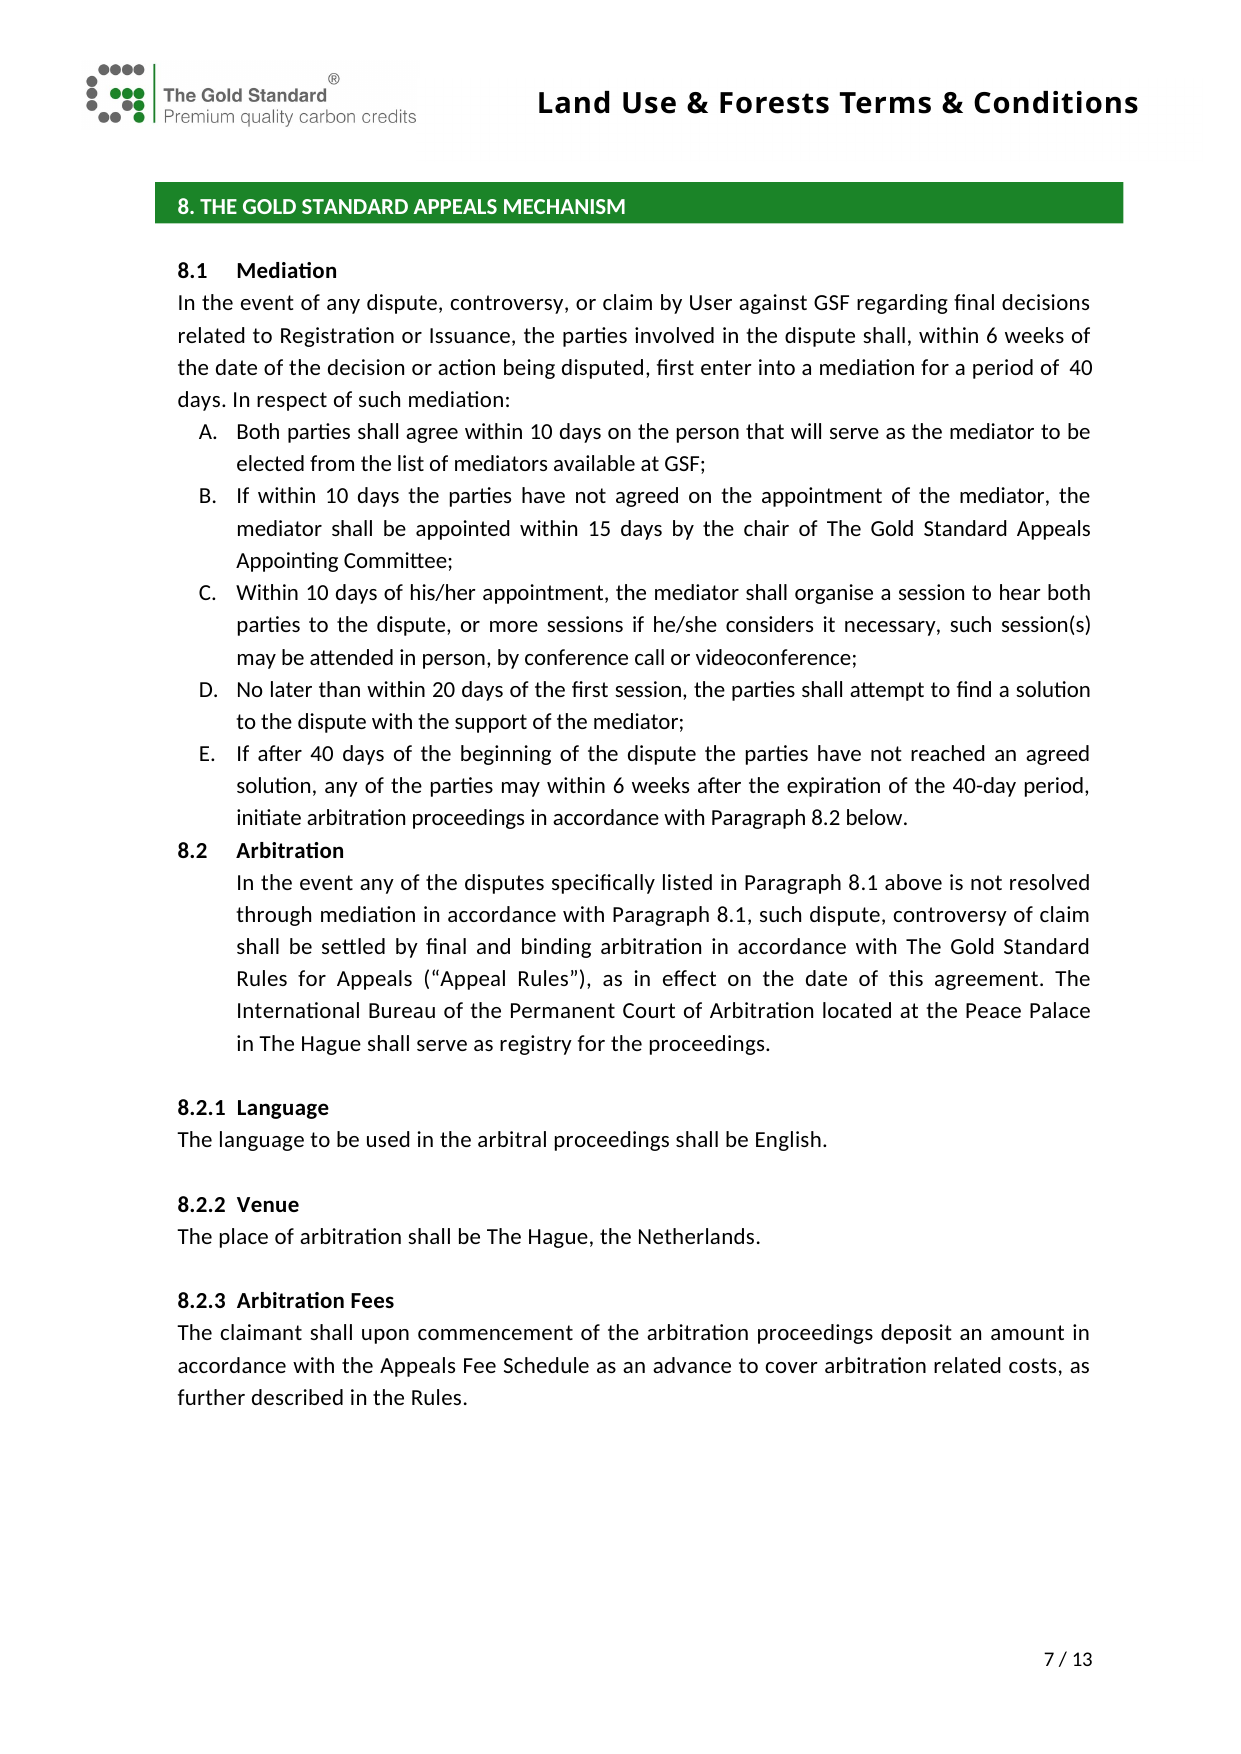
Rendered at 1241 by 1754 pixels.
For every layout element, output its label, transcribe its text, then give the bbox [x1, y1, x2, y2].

list Both parties shall agree within 10 days on the person that will serve as the mediator to be elected from the list of mediators available at GSF; [199, 417, 1093, 477]
picture [81, 60, 1203, 162]
text 8.2.3 Arbitration Fees [177, 1286, 1093, 1314]
text 8.2.2 Venue [177, 1190, 1093, 1218]
text 8.2.1 Language [177, 1093, 1093, 1121]
text The place of arbitration shall be The Hague, the Netherlands. [177, 1222, 1093, 1250]
list If after 40 days of the beginning of the dispute the parties have not reached an agreed solution, any of the parties may within 6 weeks after the expiration of the 40-day period, initiate arbitration proceedings in accordance with Paragraph 8.2 below. [199, 739, 1093, 832]
text The language to be used in the arbitral proceedings shall be English. [177, 1125, 1093, 1153]
text The claimant shall upon commencement of the arbitration proceedings deposit an amount in accordance with the Appeals Fee Schedule as an advance to cover arbitration related costs, as further described in the Rules. [177, 1318, 1093, 1411]
text 8.1 Mediation [177, 256, 1093, 284]
list No later than within 20 days of the first session, the parties shall attempt to find a solution to the dispute with the support of the mediator; [199, 675, 1093, 735]
text 8.2 Arbitration [177, 836, 1093, 864]
text In the event any of the disputes specifically listed in Paragraph 8.1 above is not resolved through mediation in accordance with Paragraph 8.1, such dispute, controversy of claim shall be settled by final and binding arbitration in accordance with The Gold Standard Rules for Appeals (“Appeal Rules”), as in effect on the date of this agreement. The International Bureau of the Permanent Court of Arbitration located at the Peace Palace in The Hague shall serve as registry for the proceedings. [236, 868, 1093, 1057]
list If within 10 days the parties have not agreed on the appointment of the mediator, the mediator shall be appointed within 15 days by the chair of The Gold Standard Appeals Appointing Committee; [199, 482, 1093, 574]
list Within 10 days of his/her appointment, the mediator shall organise a session to hear both parties to the dispute, or more sessions if he/she considers it necessary, such session(s) may be attended in person, by conference call or videoconference; [199, 578, 1093, 671]
text 8. THE GOLD STANDARD APPEALS MECHANISM [177, 165, 1093, 220]
text In the event of any dispute, controversy, or claim by User against GSF regarding final decisions related to Registration or Issuance, the parties involved in the dispute shall, within 6 weeks of the date of the decision or action being disputed, first enter into a mediation for a period of 40 days. In respect of such mediation: [177, 288, 1093, 413]
